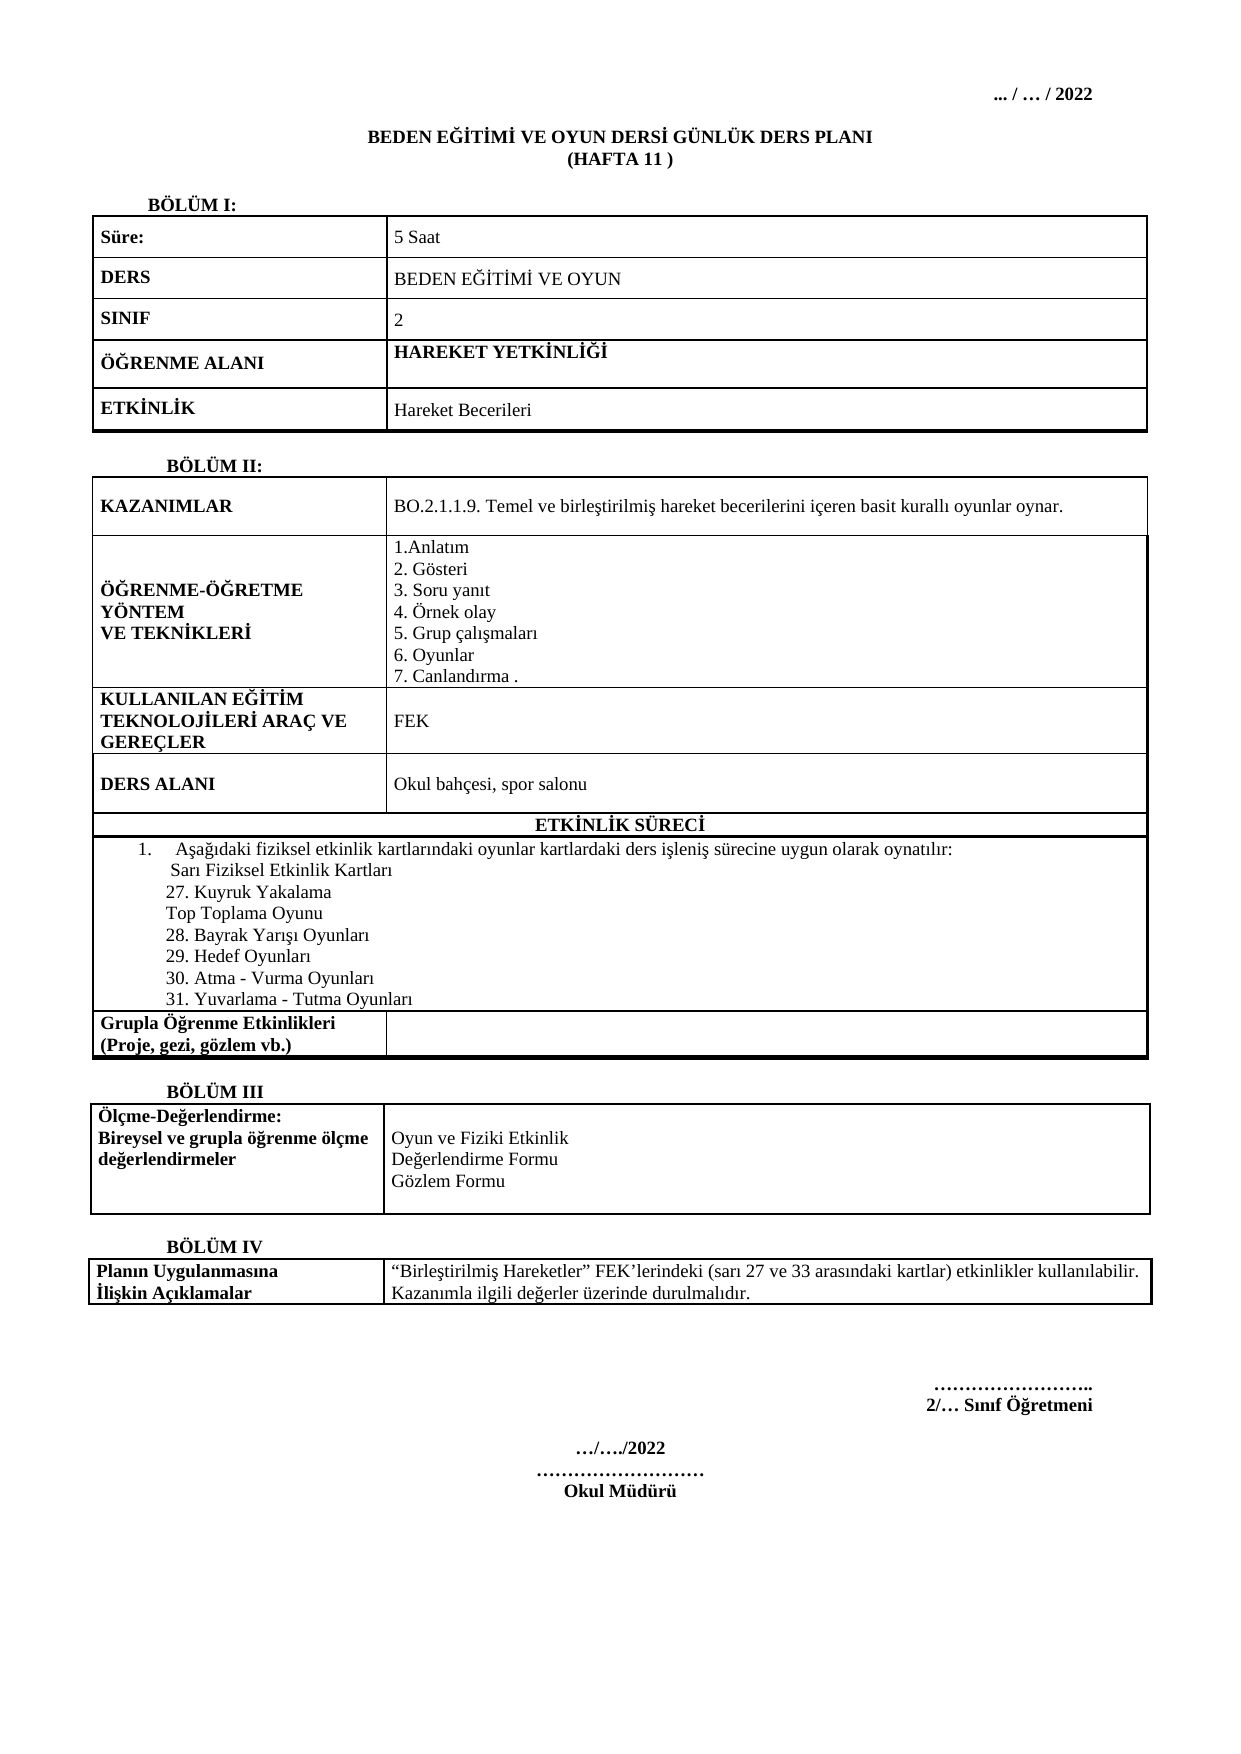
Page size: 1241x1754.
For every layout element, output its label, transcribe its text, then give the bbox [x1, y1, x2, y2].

table_cell ETKİNLİK [94, 389, 386, 429]
table_header BO.2.1.1.9. Temel ve birleştirilmiş hareket becerilerini içeren basit kurallı oyunlar oynar. [387, 478, 1147, 535]
table_cell 2 [388, 299, 1146, 339]
table_cell Grupla Öğrenme Etkinlikleri (Proje, gezi, gözlem vb.) [94, 1012, 386, 1055]
table_header Ölçme-Değerlendirme: Bireysel ve grupla öğrenme ölçme değerlendirmeler [92, 1105, 383, 1213]
table_cell Hareket Becerileri [388, 389, 1146, 429]
table_header KAZANIMLAR [93, 478, 386, 535]
text ... / … / 2022 [148, 83, 1093, 105]
text BEDEN EĞİTİMİ VE OYUN DERSİ GÜNLÜK DERS PLANI [148, 126, 1093, 148]
table_header Oyun ve Fiziki Etkinlik Değerlendirme Formu Gözlem Formu [385, 1105, 1149, 1213]
table_header “Birleştirilmiş Hareketler” FEK’lerindeki (sarı 27 ve 33 arasındaki kartlar) etkinlikler kullanılabilir. Kazanımla ilgili değerler üzerinde durulmalıdır. [385, 1260, 1150, 1303]
table_cell BEDEN EĞİTİMİ VE OYUN [388, 258, 1146, 298]
table_cell ETKİNLİK SÜRECİ [94, 814, 1146, 835]
table_cell KULLANILAN EĞİTİM TEKNOLOJİLERİ ARAÇ VE GEREÇLER [93, 688, 386, 753]
table_cell SINIF [94, 299, 386, 339]
table_header 5 Saat [388, 217, 1146, 256]
text …………………….. [148, 1372, 1093, 1394]
table_cell ÖĞRENME-ÖĞRETME YÖNTEM VE TEKNİKLERİ [93, 536, 386, 687]
text ……………………… [148, 1459, 1093, 1480]
table_cell Okul bahçesi, spor salonu [387, 754, 1146, 812]
table_cell DERS ALANI [94, 754, 386, 812]
text BÖLÜM II: [148, 455, 1093, 476]
table_cell ÖĞRENME ALANI [94, 341, 386, 387]
table_cell FEK [387, 688, 1146, 753]
table_cell Aşağıdaki fiziksel etkinlik kartlarındaki oyunlar kartlardaki ders işleniş sürecine uygun olarak oynatılır: Sarı Fiziksel Etkinlik Kartları 27. Kuyruk Yakalama Top Toplama Oyunu 28. Bayrak Yarışı Oyunları 29. Hedef Oyunları 30. Atma - Vurma Oyunları 31. Yuvarlama - Tutma Oyunları [94, 838, 1146, 1010]
table_cell HAREKET YETKİNLİĞİ [388, 341, 1146, 387]
text 2/… Sınıf Öğretmeni [148, 1394, 1093, 1416]
text BÖLÜM I: [148, 193, 1093, 215]
text …/…./2022 [148, 1437, 1093, 1459]
table_cell [387, 1012, 1146, 1055]
text (HAFTA 11 ) [148, 148, 1093, 169]
subtitle BÖLÜM IV [148, 1236, 1093, 1258]
table_header Süre: [94, 217, 386, 256]
subtitle BÖLÜM III [148, 1081, 1093, 1103]
table_cell DERS [94, 258, 386, 298]
table_cell 1.Anlatım 2. Gösteri 3. Soru yanıt 4. Örnek olay 5. Grup çalışmaları 6. Oyunlar 7. Canlandırma . [387, 536, 1146, 687]
table_header Planın Uygulanmasına İlişkin Açıklamalar [90, 1260, 383, 1303]
text Okul Müdürü [148, 1480, 1093, 1502]
